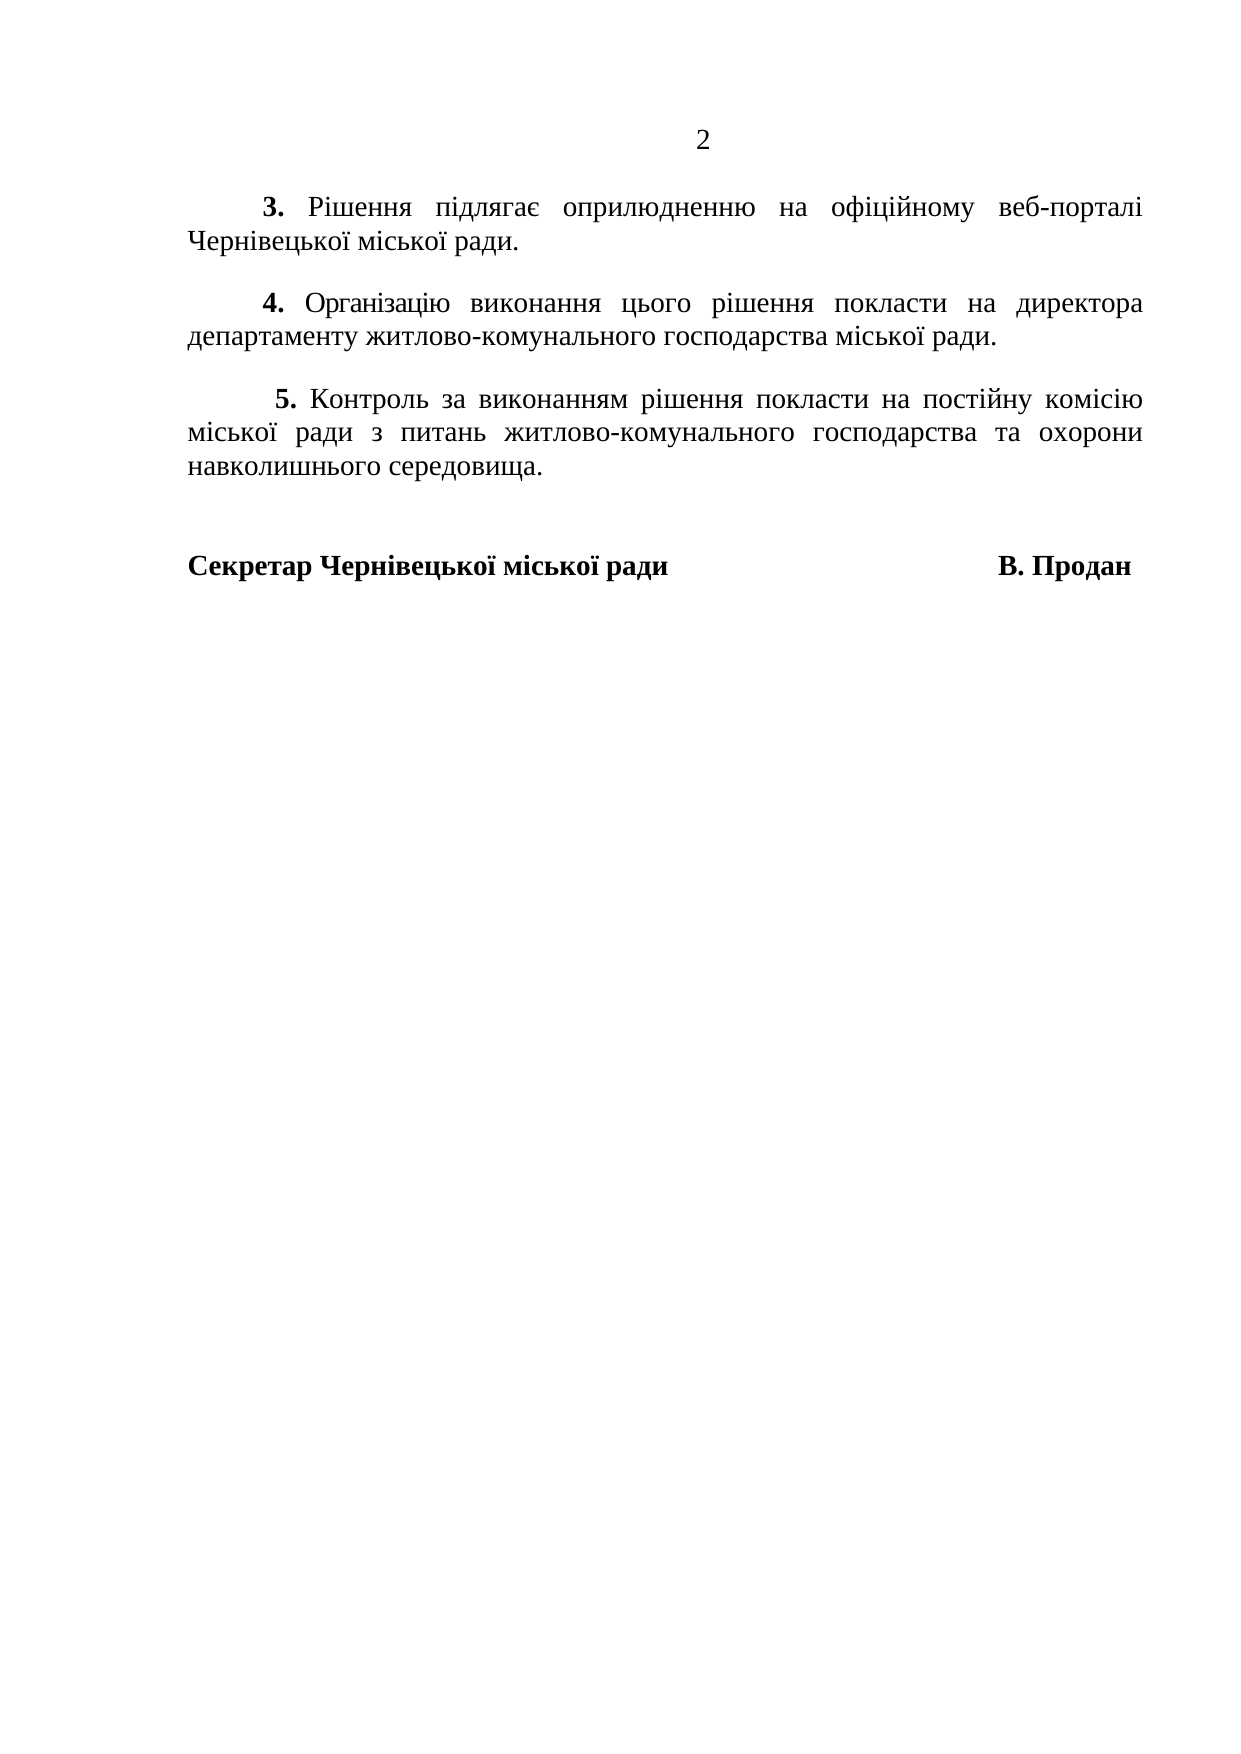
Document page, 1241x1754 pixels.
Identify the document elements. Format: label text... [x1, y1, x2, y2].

text 4. Організацію виконання цього рішення покласти на директора департаменту житлово-комунального господарства міської ради. [187, 285, 1144, 352]
text 2 [187, 122, 1144, 156]
text 5. Контроль за виконанням рішення покласти на постійну комісію міської ради з питань житлово-комунального господарства та охорони навколишнього середовища. [187, 381, 1144, 481]
text Секретар Чернівецької міської ради В. Продан [187, 548, 1144, 582]
text 3. Рішення підлягає оприлюдненню на офіційному веб-порталі Чернівецької міської ради. [187, 189, 1144, 256]
